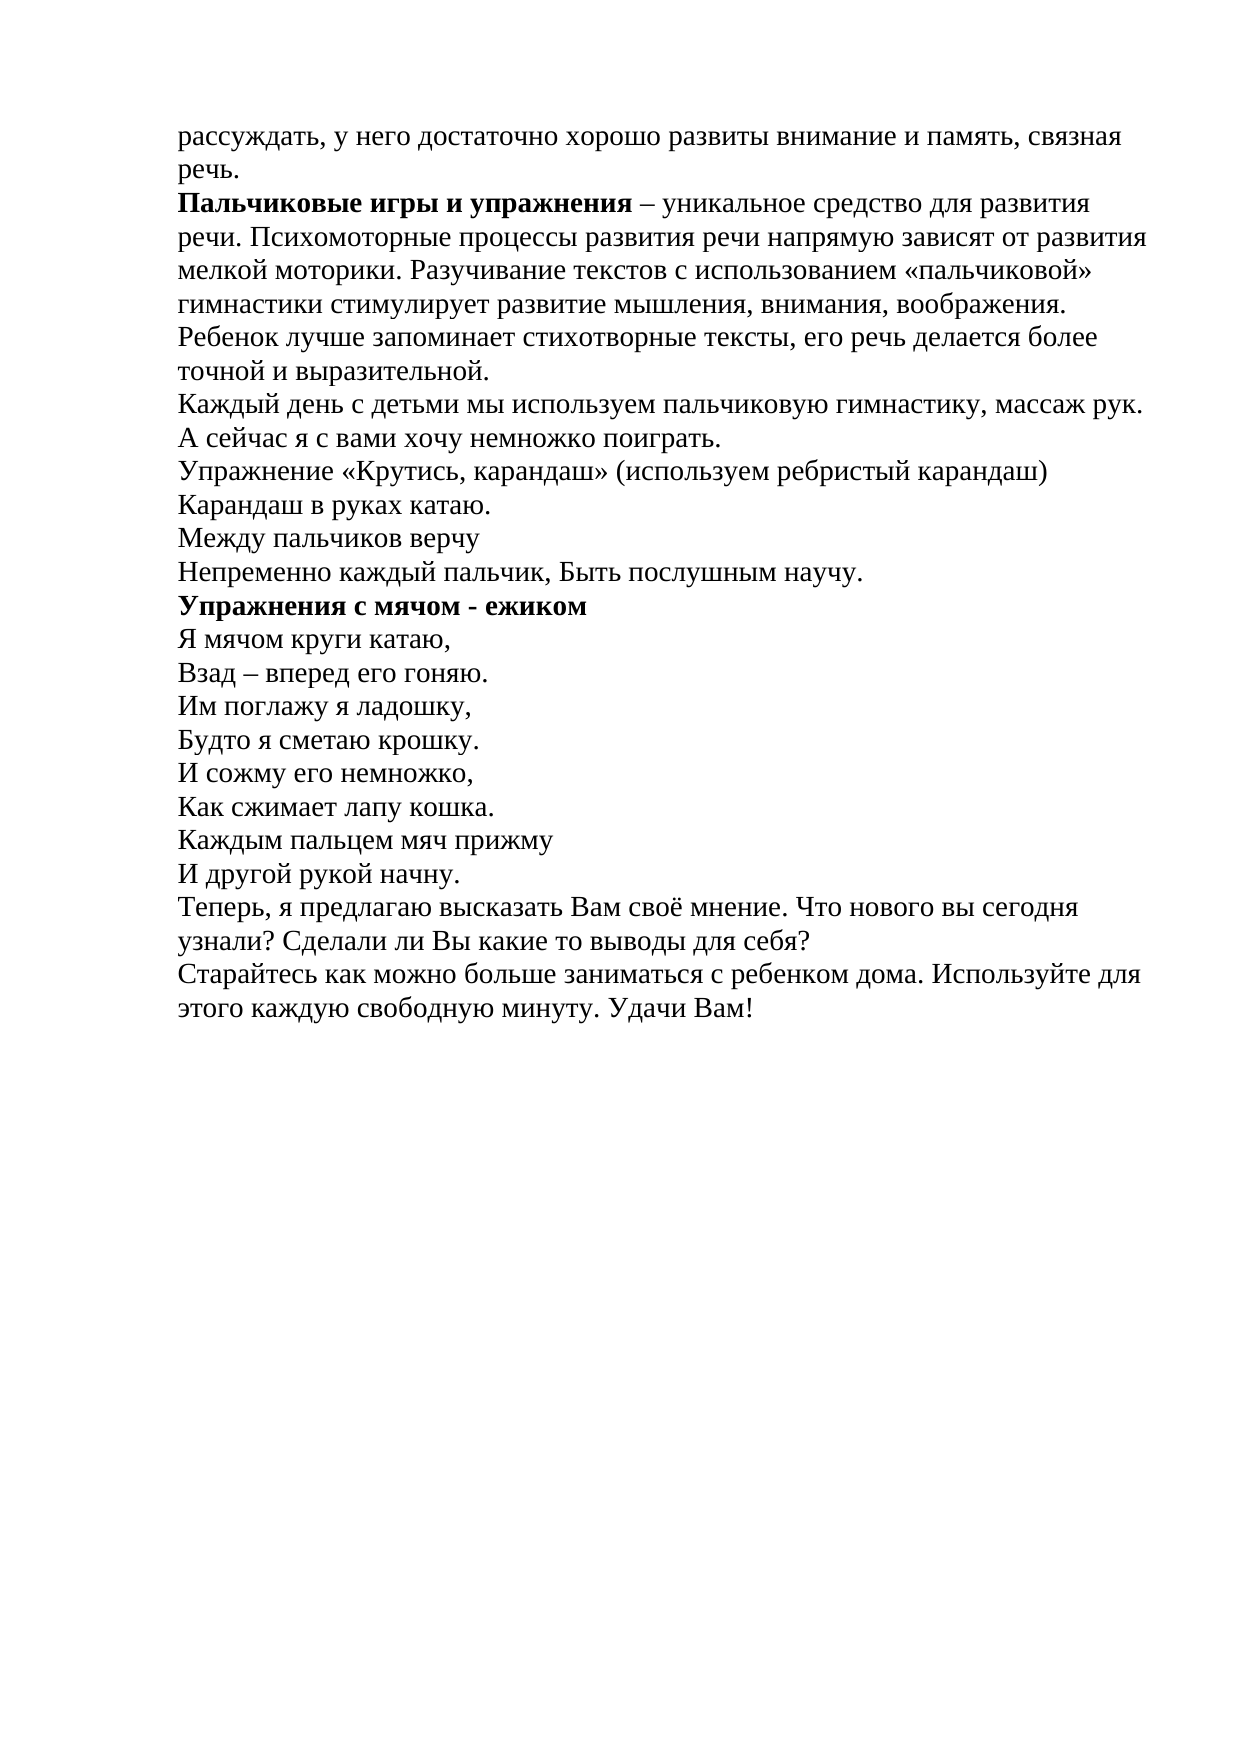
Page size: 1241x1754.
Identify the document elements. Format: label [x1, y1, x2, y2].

text [177, 118, 1152, 1024]
